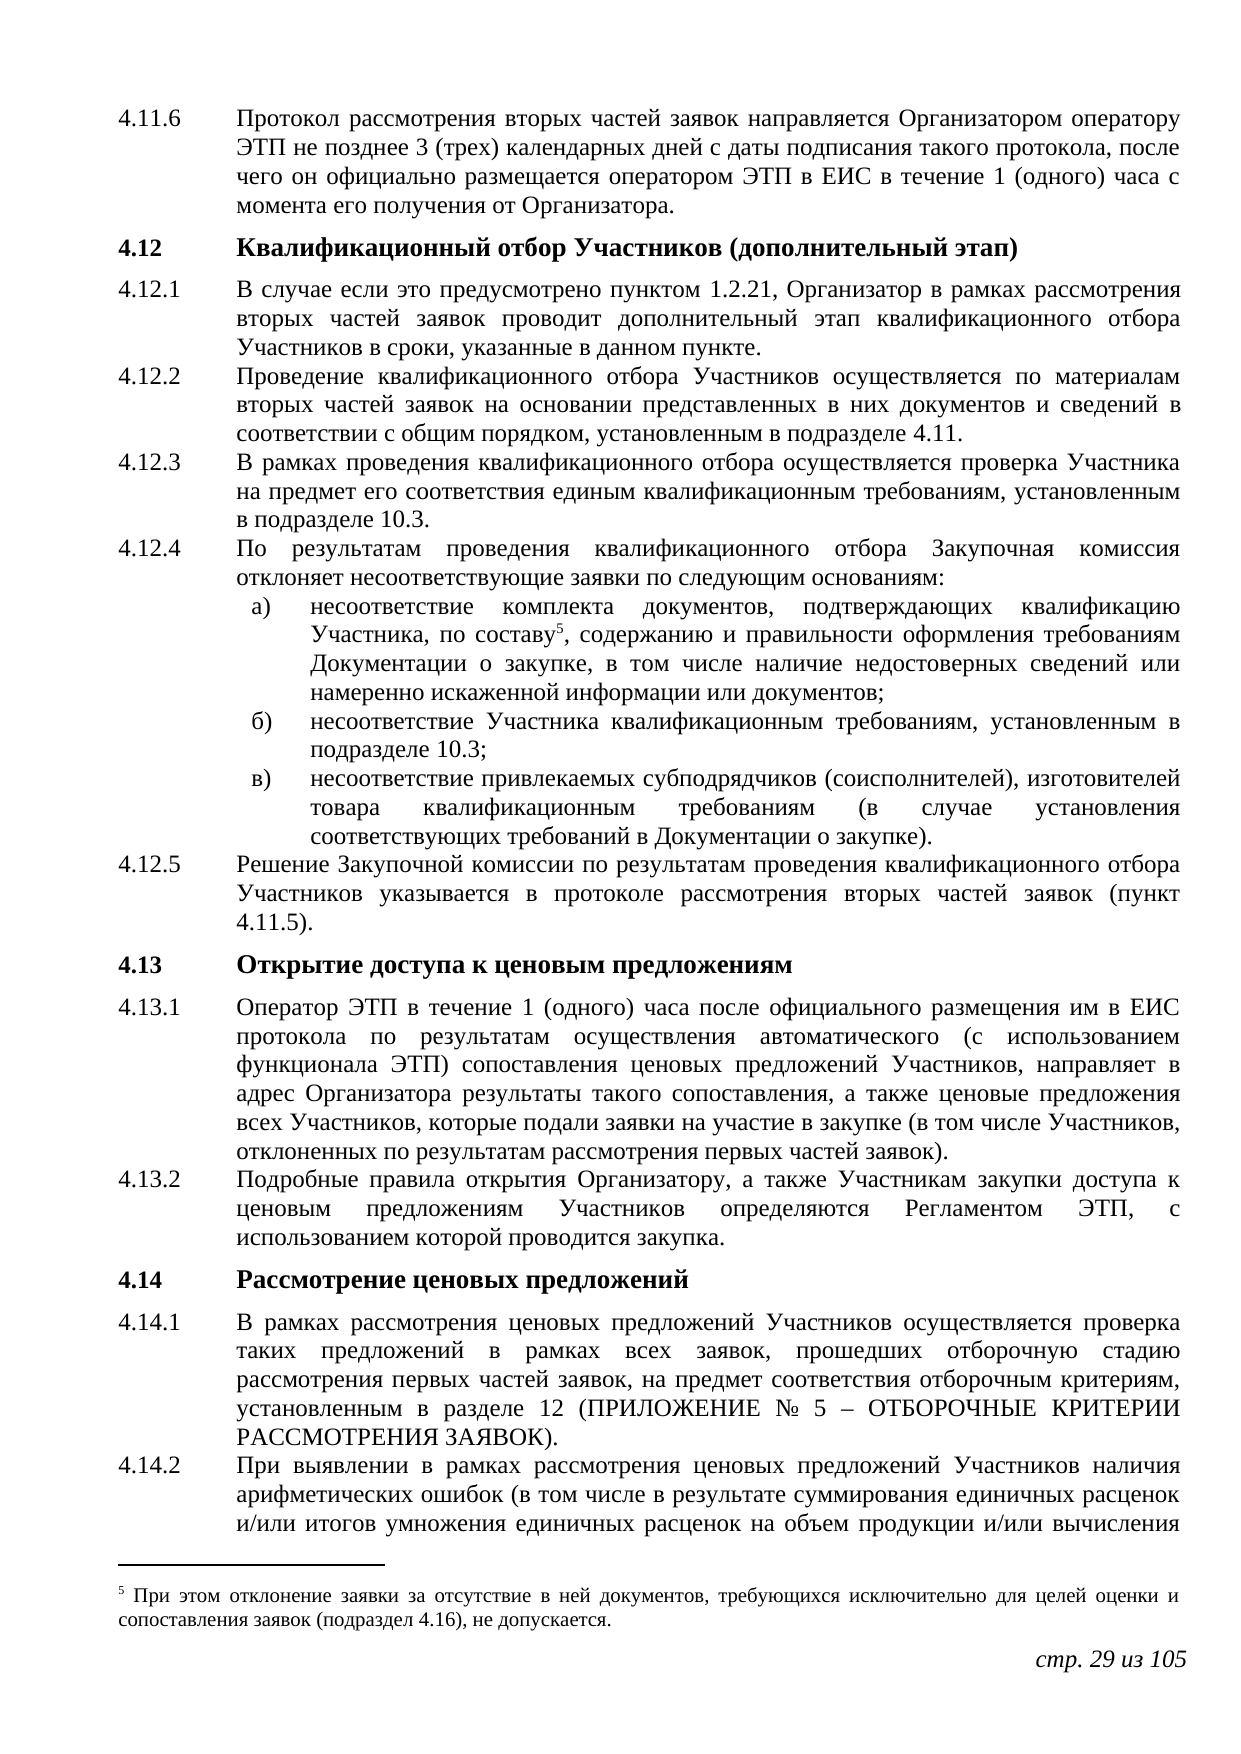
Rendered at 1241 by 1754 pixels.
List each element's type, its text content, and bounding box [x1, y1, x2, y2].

text Проведение квалификационного отбора Участников осуществляется по материалам вторых частей заявок на основании представленных в них документов и сведений в соответствии с общим порядком, установленным в подразделе 4.11. [118, 361, 1181, 447]
text Подробные правила открытия Организатору, а также Участникам закупки доступа к ценовым предложениям Участников определяются Регламентом ЭТП, с использованием которой проводится закупка. [118, 1164, 1181, 1251]
text Оператор ЭТП в течение 1 (одного) часа после официального размещения им в ЕИС протокола по результатам осуществления автоматического (с использованием функционала ЭТП) сопоставления ценовых предложений Участников, направляет в адрес Организатора результаты такого сопоставления, а также ценовые предложения всех Участников, которые подали заявки на участие в закупке (в том числе Участников, отклоненных по результатам рассмотрения первых частей заявок). [118, 992, 1181, 1164]
text В случае если это предусмотрено пунктом 1.2.21, Организатор в рамках рассмотрения вторых частей заявок проводит дополнительный этап квалификационного отбора Участников в сроки, указанные в данном пункте. [118, 274, 1181, 361]
subtitle Рассмотрение ценовых предложений [118, 1263, 1181, 1294]
subtitle Открытие доступа к ценовым предложениям [118, 948, 1181, 979]
text Протокол рассмотрения вторых частей заявок направляется Организатором оператору ЭТП не позднее 3 (трех) календарных дней с даты подписания такого протокола, после чего он официально размещается оператором ЭТП в ЕИС в течение 1 (одного) часа с момента его получения от Организатора. [118, 103, 1181, 218]
text несоответствие Участника квалификационным требованиям, установленным в подразделе 10.3; [251, 706, 1181, 763]
subtitle Квалификационный отбор Участников (дополнительный этап) [118, 231, 1181, 262]
text В рамках проведения квалификационного отбора осуществляется проверка Участника на предмет его соответствия единым квалификационным требованиям, установленным в подразделе 10.3. [118, 447, 1181, 533]
text В рамках рассмотрения ценовых предложений Участников осуществляется проверка таких предложений в рамках всех заявок, прошедших отборочную стадию рассмотрения первых частей заявок, на предмет соответствия отборочным критериям, установленным в разделе 12 (ПРИЛОЖЕНИЕ № 5 – ОТБОРОЧНЫЕ КРИТЕРИИ РАССМОТРЕНИЯ ЗАЯВОК). [118, 1307, 1181, 1451]
text Решение Закупочной комиссии по результатам проведения квалификационного отбора Участников указывается в протоколе рассмотрения вторых частей заявок (пункт 4.11.5). [118, 849, 1181, 936]
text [118, 1451, 1181, 1537]
text несоответствие привлекаемых субподрядчиков (соисполнителей), изготовителей товара квалификационным требованиям (в случае установления соответствующих требований в Документации о закупке). [251, 763, 1181, 849]
text несоответствие комплекта документов, подтверждающих квалификацию Участника, по составу, содержанию и правильности оформления требованиям Документации о закупке, в том числе наличие недостоверных сведений или намеренно искаженной информации или документов; [251, 591, 1181, 706]
text По результатам проведения квалификационного отбора Закупочная комиссия отклоняет несоответствующие заявки по следующим основаниям: [118, 533, 1181, 591]
